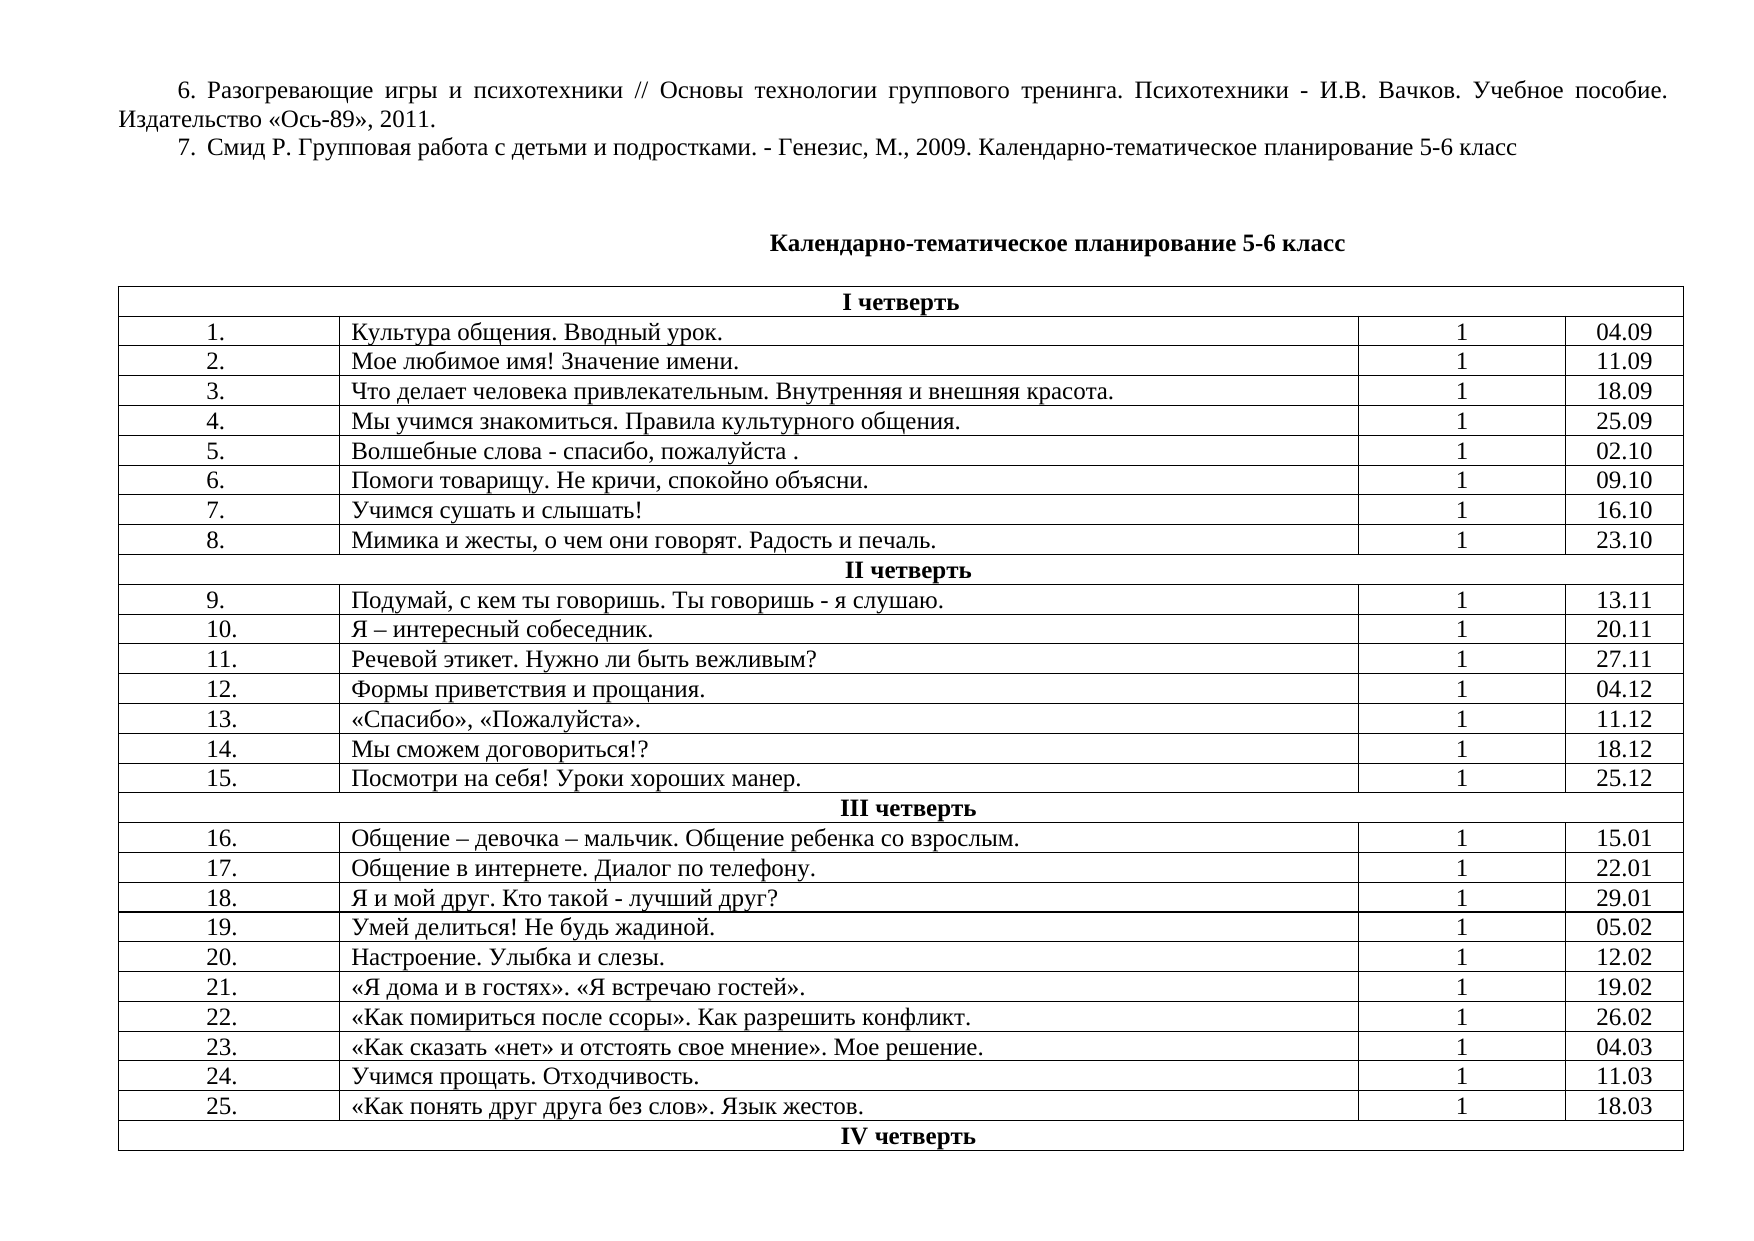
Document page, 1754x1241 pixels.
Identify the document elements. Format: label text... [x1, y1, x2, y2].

table_cell [119, 704, 339, 733]
table_cell 1 [1359, 764, 1565, 792]
table_cell 1 [1359, 823, 1565, 852]
table_cell Я – интересный собеседник. [340, 615, 1358, 643]
table_cell Общение – девочка – мальчик. Общение ребенка со взрослым. [340, 823, 1358, 852]
table_cell 02.10 [1566, 436, 1683, 464]
table_cell «Как сказать «нет» и отстоять свое мнение». Мое решение. [340, 1032, 1358, 1060]
table_cell [119, 972, 339, 1001]
table_cell «Как понять друг друга без слов». Язык жестов. [340, 1091, 1358, 1120]
table_cell 1 [1359, 1002, 1565, 1031]
table_cell [119, 495, 339, 524]
table_cell 20.11 [1566, 615, 1683, 643]
table_cell 1 [1359, 853, 1565, 882]
table_cell 27.11 [1566, 644, 1683, 673]
table_cell 29.01 [1566, 883, 1683, 911]
table_cell 1 [1359, 942, 1565, 971]
table_cell 16.10 [1566, 495, 1683, 524]
table_cell 1 [1359, 972, 1565, 1001]
table_cell [119, 764, 339, 792]
table_cell Посмотри на себя! Уроки хороших манер. [340, 764, 1358, 792]
table_cell IV четверть [119, 1121, 1683, 1150]
table_cell [119, 436, 339, 464]
table_cell 1 [1359, 376, 1565, 405]
table_cell [119, 466, 339, 494]
table_cell [119, 317, 339, 345]
table_cell 1 [1359, 704, 1565, 733]
table_cell 11.03 [1566, 1061, 1683, 1090]
table_cell 1 [1359, 1061, 1565, 1090]
table_cell [119, 1032, 339, 1060]
table_cell «Спасибо», «Пожалуйста». [340, 704, 1358, 733]
table_cell 1 [1359, 495, 1565, 524]
table_cell [119, 853, 339, 882]
table_cell 1 [1359, 317, 1565, 345]
table_cell «Я дома и в гостях». «Я встречаю гостей». [340, 972, 1358, 1001]
list Разогревающие игры и психотехники // Основы технологии группового тренинга. Психотехники - И.В. Вачков. Учебное пособие. Издательство «Ось-89», 2011. [118, 75, 1669, 132]
table_cell Мое любимое имя! Значение имени. [340, 346, 1358, 375]
table_cell Волшебные слова - спасибо, пожалуйста . [340, 436, 1358, 464]
table_cell 1 [1359, 346, 1565, 375]
table_cell [119, 942, 339, 971]
table_cell 18.12 [1566, 734, 1683, 762]
table_cell 1 [1359, 525, 1565, 554]
table_cell 09.10 [1566, 466, 1683, 494]
table_cell Я и мой друг. Кто такой - лучший друг? [340, 883, 1358, 911]
table_cell [119, 585, 339, 613]
text Календарно-тематическое планирование 5-6 класс [445, 228, 1669, 257]
table_cell 1 [1359, 1032, 1565, 1060]
table_cell 04.12 [1566, 674, 1683, 703]
table_cell [119, 1061, 339, 1090]
table_cell Культура общения. Вводный урок. [340, 317, 1358, 345]
table_cell Умей делиться! Не будь жадиной. [340, 913, 1358, 941]
table_cell 1 [1359, 585, 1565, 613]
table_cell [119, 674, 339, 703]
table_cell Речевой этикет. Нужно ли быть вежливым? [340, 644, 1358, 673]
table_cell Мы сможем договориться!? [340, 734, 1358, 762]
table_cell Учимся сушать и слышать! [340, 495, 1358, 524]
table_cell 1 [1359, 1091, 1565, 1120]
table_cell 1 [1359, 436, 1565, 464]
table_cell 26.02 [1566, 1002, 1683, 1031]
table_cell 11.09 [1566, 346, 1683, 375]
table_cell [119, 823, 339, 852]
table_cell 1 [1359, 674, 1565, 703]
table_cell [119, 883, 339, 911]
table_cell «Как помириться после ссоры». Как разрешить конфликт. [340, 1002, 1358, 1031]
table_cell Формы приветствия и прощания. [340, 674, 1358, 703]
table_cell II четверть [119, 555, 1683, 584]
table_cell 1 [1359, 615, 1565, 643]
table_cell [119, 734, 339, 762]
table_cell 11.12 [1566, 704, 1683, 733]
table_cell Учимся прощать. Отходчивость. [340, 1061, 1358, 1090]
table_cell Помоги товарищу. Не кричи, спокойно объясни. [340, 466, 1358, 494]
table_cell 22.01 [1566, 853, 1683, 882]
table_cell Мы учимся знакомиться. Правила культурного общения. [340, 406, 1358, 435]
table_cell 18.09 [1566, 376, 1683, 405]
table_cell [119, 376, 339, 405]
table_cell Мимика и жесты, о чем они говорят. Радость и печаль. [340, 525, 1358, 554]
table_cell Общение в интернете. Диалог по телефону. [340, 853, 1358, 882]
table_cell [119, 406, 339, 435]
table_cell Что делает человека привлекательным. Внутренняя и внешняя красота. [340, 376, 1358, 405]
table_cell [119, 1091, 339, 1120]
table_cell 1 [1359, 466, 1565, 494]
table_cell [119, 644, 339, 673]
table_cell 1 [1359, 913, 1565, 941]
table_cell Подумай, с кем ты говоришь. Ты говоришь - я слушаю. [340, 585, 1358, 613]
table_cell 1 [1359, 734, 1565, 762]
table_cell 12.02 [1566, 942, 1683, 971]
table_cell [119, 525, 339, 554]
table_cell 18.03 [1566, 1091, 1683, 1120]
table_cell 1 [1359, 406, 1565, 435]
list Смид Р. Групповая работа с детьми и подростками. - Генезис, М., 2009. Календарно-тематическое планирование 5-6 класс [118, 132, 1669, 161]
table_cell III четверть [119, 793, 1683, 822]
table_cell [119, 913, 339, 941]
table_cell 23.10 [1566, 525, 1683, 554]
table_header I четверть [119, 287, 1683, 316]
table_cell 04.03 [1566, 1032, 1683, 1060]
table_cell 05.02 [1566, 913, 1683, 941]
table_cell 15.01 [1566, 823, 1683, 852]
table_cell [119, 1002, 339, 1031]
table_cell 13.11 [1566, 585, 1683, 613]
table_cell [119, 615, 339, 643]
table_cell 04.09 [1566, 317, 1683, 345]
table_cell 25.09 [1566, 406, 1683, 435]
table_cell 1 [1359, 883, 1565, 911]
table_cell 1 [1359, 644, 1565, 673]
table_cell 25.12 [1566, 764, 1683, 792]
table_cell Настроение. Улыбка и слезы. [340, 942, 1358, 971]
table_cell 19.02 [1566, 972, 1683, 1001]
table_cell [119, 346, 339, 375]
